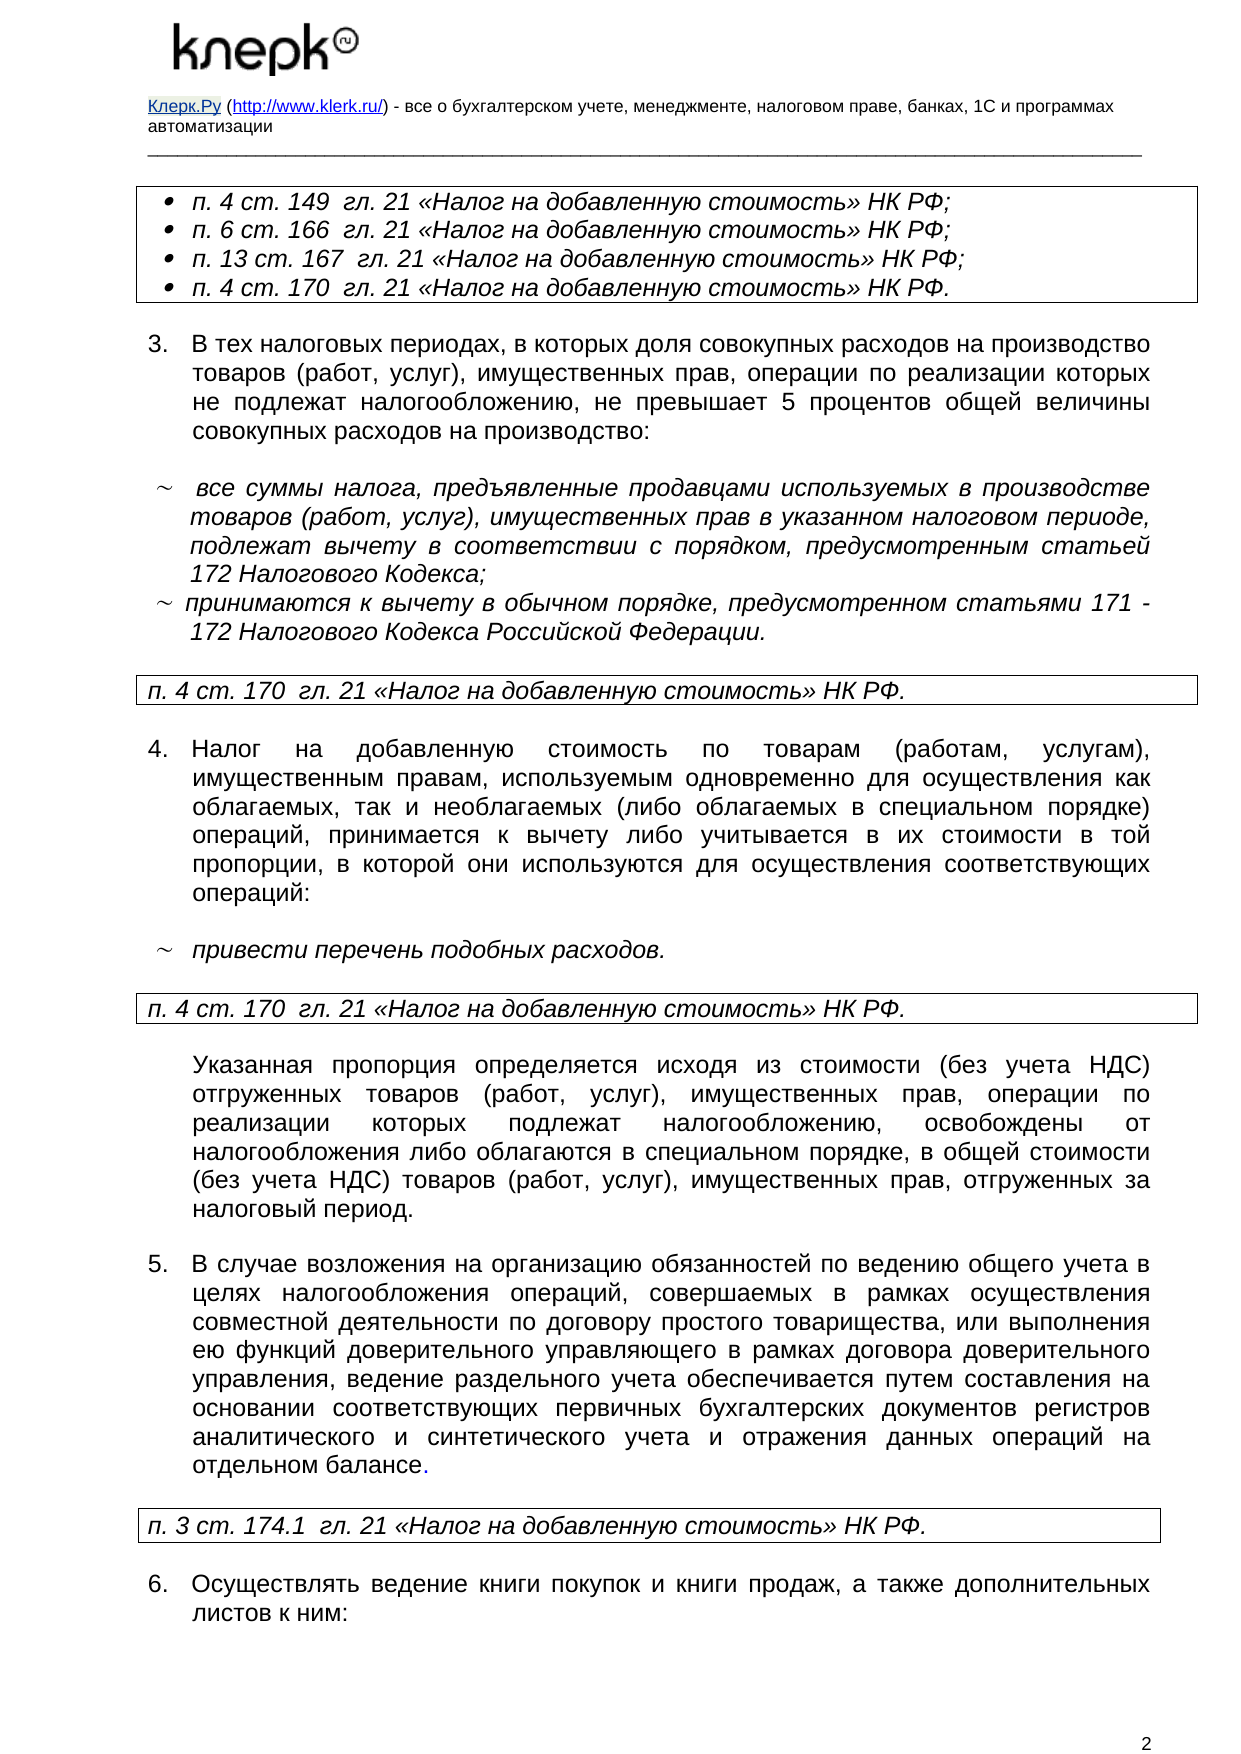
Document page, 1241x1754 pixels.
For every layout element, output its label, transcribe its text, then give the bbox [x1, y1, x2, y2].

list В случае возложения на организацию обязанностей по ведению общего учета в целях налогообложения операций, совершаемых в рамках осуществления совместной деятельности по договору простого товарищества, или выполнения ею функций доверительного управляющего в рамках договора доверительного управления, ведение раздельного учета обеспечивается путем составления на основании соответствующих первичных бухгалтерских документов регистров аналитического и синтетического учета и отражения данных операций на отдельном балансе. [148, 1249, 1152, 1479]
table_header п. 4 ст. 149 гл. 21 «Налог на добавленную стоимость» НК РФ; п. 6 ст. 166 гл. 21 «Налог на добавленную стоимость» НК РФ; п. 13 ст. 167 гл. 21 «Налог на добавленную стоимость» НК РФ; п. 4 ст. 170 гл. 21 «Налог на добавленную стоимость» НК РФ. [137, 187, 1197, 302]
picture [147, 20, 359, 76]
list Налог на добавленную стоимость по товарам (работам, услугам), имущественным правам, используемым одновременно для осуществления как облагаемых, так и необлагаемых (либо облагаемых в специальном порядке) операций, принимается к вычету либо учитывается в их стоимости в той пропорции, в которой они используются для осуществления соответствующих операций: [148, 734, 1152, 907]
list Осуществлять ведение книги покупок и книги продаж, а также дополнительных листов к ним: [148, 1569, 1152, 1627]
list В тех налоговых периодах, в которых доля совокупных расходов на производство товаров (работ, услуг), имущественных прав, операции по реализации которых не подлежат налогообложению, не превышает 5 процентов общей величины совокупных расходов на производство: [148, 329, 1152, 444]
list принимаются к вычету в обычном порядке, предусмотренном статьями 171 -172 Налогового Кодекса Российской Федерации. [152, 588, 1152, 646]
list все суммы налога, предъявленные продавцами используемых в производстве товаров (работ, услуг), имущественных прав в указанном налоговом периоде, подлежат вычету в соответствии с порядком, предусмотренным статьей 172 Налогового Кодекса; [152, 473, 1152, 588]
list привести перечень подобных расходов. [152, 935, 1152, 964]
text Указанная пропорция определяется исходя из стоимости (без учета НДС) отгруженных товаров (работ, услуг), имущественных прав, операции по реализации которых подлежат налогообложению, освобождены от налогообложения либо облагаются в специальном порядке, в общей стоимости (без учета НДС) товаров (работ, услуг), имущественных прав, отгруженных за налоговый период. [192, 1050, 1152, 1223]
text п. 3 ст. 174.1 гл. 21 «Налог на добавленную стоимость» НК РФ. [139, 1509, 1160, 1542]
table_header п. 4 ст. 170 гл. 21 «Налог на добавленную стоимость» НК РФ. [137, 994, 1197, 1023]
table_header п. 4 ст. 170 гл. 21 «Налог на добавленную стоимость» НК РФ. [137, 676, 1197, 704]
